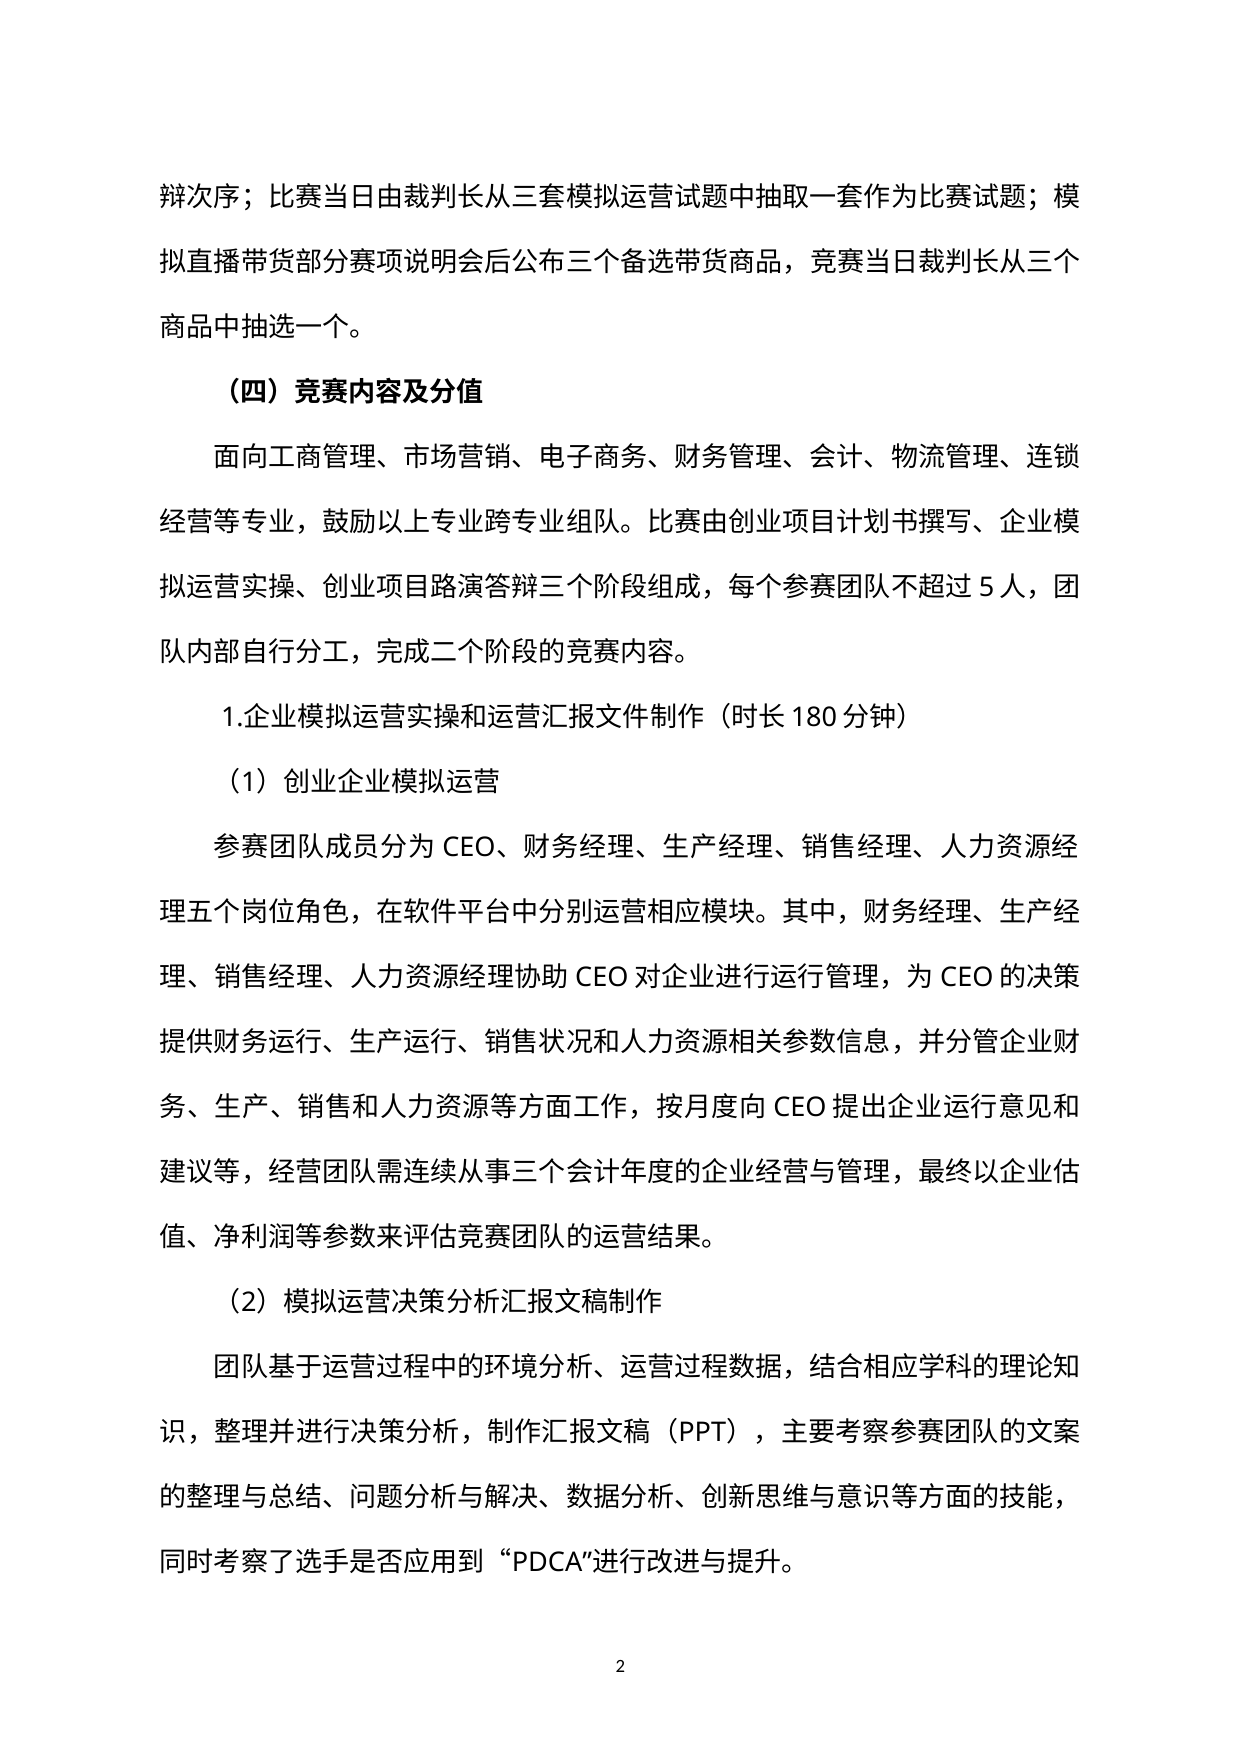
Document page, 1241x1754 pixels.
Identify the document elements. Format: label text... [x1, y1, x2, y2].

text 团队基于运营过程中的环境分析、运营过程数据，结合相应学科的理论知识，整理并进行决策分析，制作汇报文稿（PPT），主要考察参赛团队的文案的整理与总结、问题分析与解决、数据分析、创新思维与意识等方面的技能，同时考察了选手是否应用到“PDCA”进行改进与提升。 [159, 1332, 1081, 1592]
text 面向工商管理、市场营销、电子商务、财务管理、会计、物流管理、连锁经营等专业，鼓励以上专业跨专业组队。比赛由创业项目计划书撰写、企业模拟运营实操、创业项目路演答辩三个阶段组成，每个参赛团队不超过5人，团队内部自行分工，完成二个阶段的竞赛内容。 [159, 422, 1081, 682]
text 参赛团队成员分为CEO、财务经理、生产经理、销售经理、人力资源经理五个岗位角色，在软件平台中分别运营相应模块。其中，财务经理、生产经理、销售经理、人力资源经理协助CEO对企业进行运行管理，为CEO的决策提供财务运行、生产运行、销售状况和人力资源相关参数信息，并分管企业财务、生产、销售和人力资源等方面工作，按月度向CEO提出企业运行意见和建议等，经营团队需连续从事三个会计年度的企业经营与管理，最终以企业估值、净利润等参数来评估竞赛团队的运营结果。 [159, 812, 1081, 1267]
text （2）模拟运营决策分析汇报文稿制作 [159, 1267, 1081, 1332]
text 1.企业模拟运营实操和运营汇报文件制作（时长180分钟） [159, 682, 1081, 747]
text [159, 162, 1081, 357]
title （四）竞赛内容及分值 [159, 357, 1081, 422]
text （1）创业企业模拟运营 [159, 747, 1081, 812]
